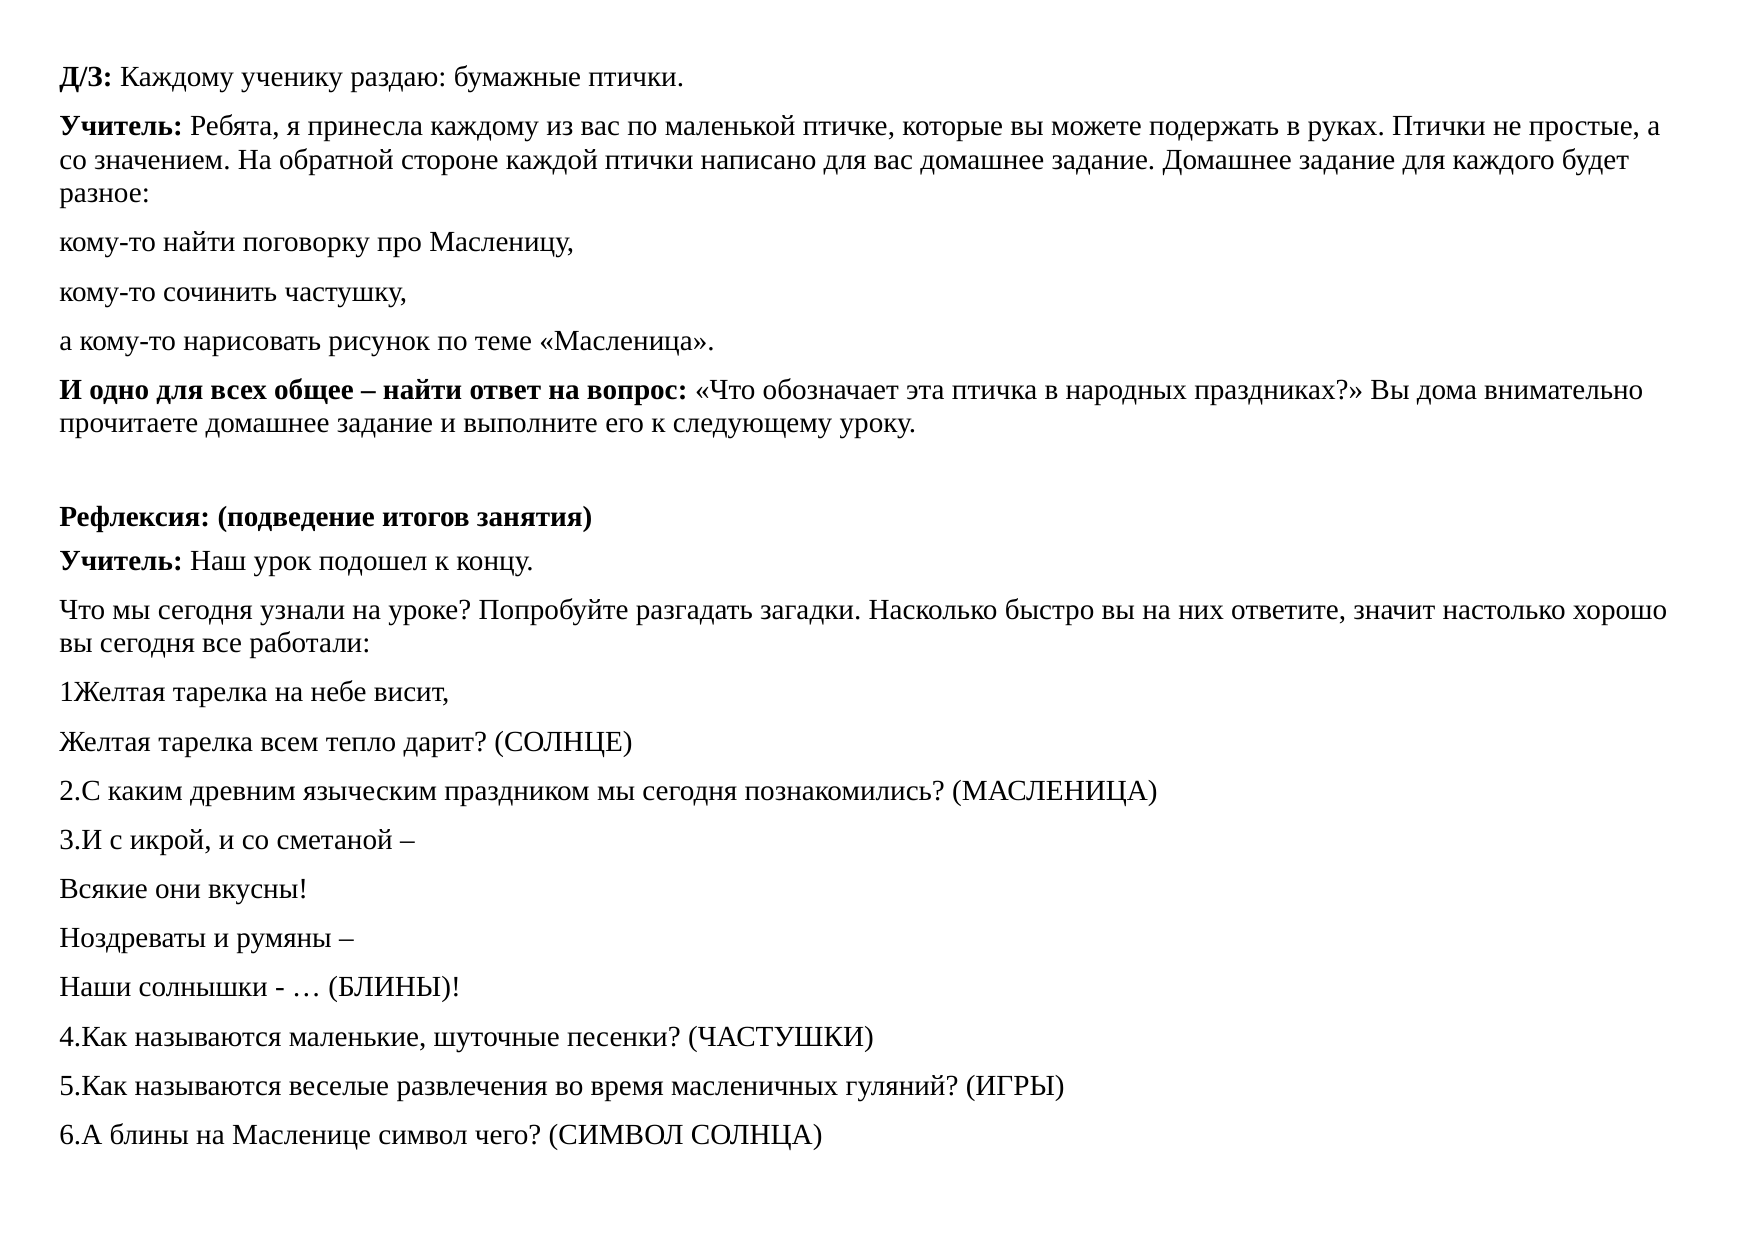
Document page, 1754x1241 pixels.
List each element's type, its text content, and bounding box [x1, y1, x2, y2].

text Всякие они вкусны! [59, 871, 1695, 905]
text Учитель: Наш урок подошел к концу. [59, 543, 1695, 576]
text 4.Как называются маленькие, шуточные песенки? (ЧАСТУШКИ) [59, 1019, 1695, 1052]
text И одно для всех общее – найти ответ на вопрос: «Что обозначает эта птичка в народных праздниках?» Вы дома внимательно прочитаете домашнее задание и выполните его к следующему уроку. [59, 372, 1695, 439]
text Учитель: Ребята, я принесла каждому из вас по маленькой птичке, которые вы можете подержать в руках. Птички не простые, а со значением. На обратной стороне каждой птички написано для вас домашнее задание. Домашнее задание для каждого будет разное: [59, 108, 1695, 209]
text Д/З: Каждому ученику раздаю: бумажные птички. [59, 59, 1695, 93]
text Что мы сегодня узнали на уроке? Попробуйте разгадать загадки. Насколько быстро вы на них ответите, значит настолько хорошо вы сегодня все работали: [59, 592, 1695, 659]
text 3.И с икрой, и со сметаной – [59, 822, 1695, 856]
text а кому-то нарисовать рисунок по теме «Масленица». [59, 323, 1695, 356]
text 5.Как называются веселые развлечения во время масленичных гуляний? (ИГРЫ) [59, 1068, 1695, 1101]
text кому-то найти поговорку про Масленицу, [59, 224, 1695, 258]
text 2.С каким древним языческим праздником мы сегодня познакомились? (МАСЛЕНИЦА) [59, 773, 1695, 806]
text 1Желтая тарелка на небе висит, [59, 674, 1695, 708]
text Рефлексия: (подведение итогов занятия) [59, 499, 1695, 532]
text кому-то сочинить частушку, [59, 274, 1695, 307]
text Желтая тарелка всем тепло дарит? (СОЛНЦЕ) [59, 724, 1695, 757]
text 6.А блины на Масленице символ чего? (СИМВОЛ СОЛНЦА) [59, 1117, 1695, 1151]
text Ноздреваты и румяны – [59, 920, 1695, 954]
text Наши солнышки - … (БЛИНЫ)! [59, 969, 1695, 1003]
